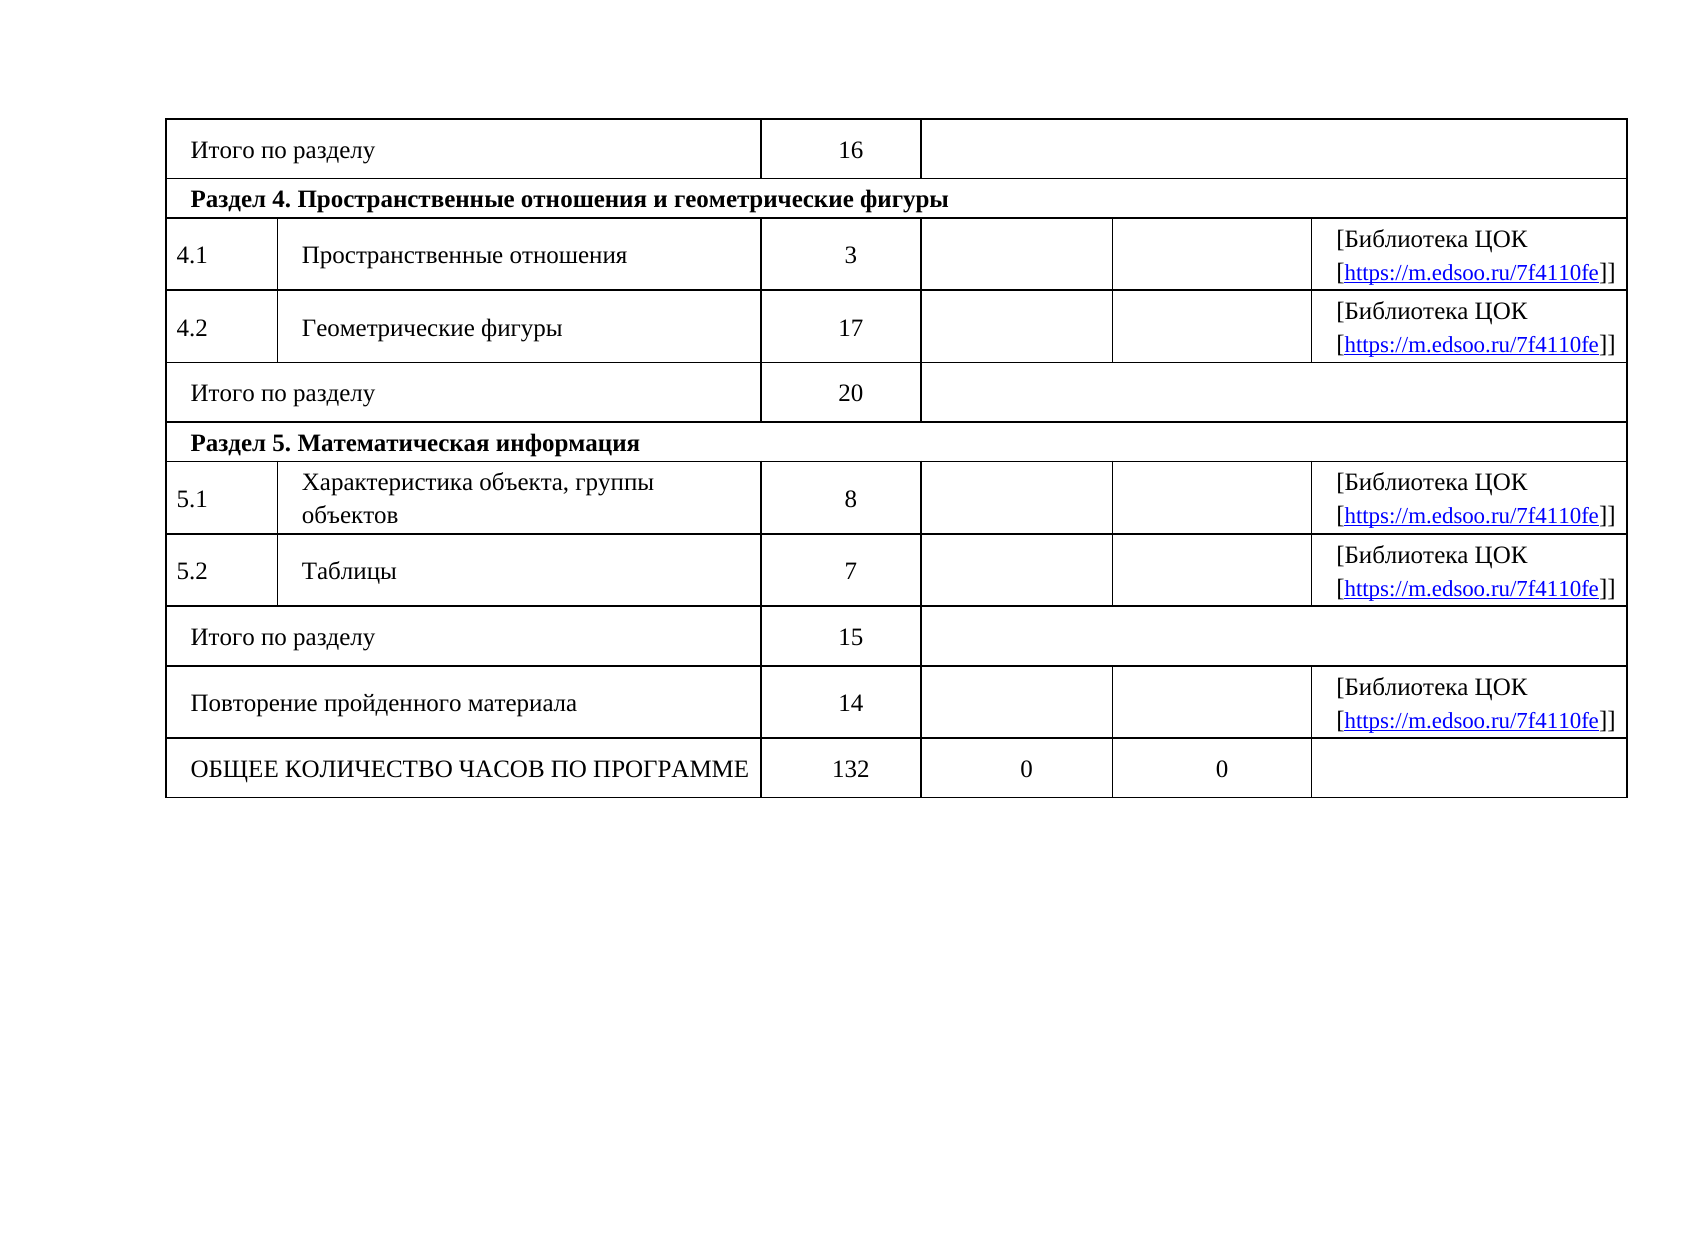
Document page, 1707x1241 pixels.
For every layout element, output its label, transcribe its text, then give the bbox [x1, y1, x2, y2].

table_cell 4.2 [167, 291, 277, 362]
table_cell [Библиотека ЦОК [https://m.edsoo.ru/7f4110fe]] [1312, 462, 1626, 533]
table_cell Таблицы [278, 535, 760, 605]
table_cell Итого по разделу [167, 607, 760, 665]
table_cell 3 [762, 219, 920, 289]
table_cell 5.2 [167, 535, 277, 605]
table_cell [1113, 219, 1311, 289]
table_cell 4.1 [167, 219, 277, 289]
table_cell [1113, 462, 1311, 533]
table_cell 20 [762, 363, 920, 421]
table_cell [1113, 291, 1311, 362]
table_cell Итого по разделу [167, 363, 760, 421]
table_cell [922, 667, 1112, 737]
table_cell [922, 535, 1112, 605]
table_cell Характеристика объекта, группы объектов [278, 462, 760, 533]
table_cell [1113, 667, 1311, 737]
table_cell [922, 363, 1626, 421]
table_cell 5.1 [167, 462, 277, 533]
table_cell [922, 219, 1112, 289]
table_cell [1312, 219, 1626, 289]
table_cell [Библиотека ЦОК [https://m.edsoo.ru/7f4110fe]] [1312, 667, 1626, 737]
table_cell [922, 607, 1626, 665]
table_cell Раздел 4. Пространственные отношения и геометрические фигуры [167, 179, 1626, 217]
table_cell [Библиотека ЦОК [https://m.edsoo.ru/7f4110fe]] [1312, 291, 1626, 362]
table_cell [1312, 739, 1626, 797]
table_cell Повторение пройденного материала [167, 667, 760, 737]
table_cell Итого по разделу [167, 120, 760, 178]
table_cell 132 [762, 739, 920, 797]
table_cell 0 [1113, 739, 1311, 797]
table_cell [922, 291, 1112, 362]
table_cell 0 [922, 739, 1112, 797]
table_cell [922, 462, 1112, 533]
table_cell 8 [762, 462, 920, 533]
table_cell [922, 120, 1626, 178]
table_cell Пространственные отношения [278, 219, 760, 289]
table_cell Геометрические фигуры [278, 291, 760, 362]
table_cell 7 [762, 535, 920, 605]
table_cell 17 [762, 291, 920, 362]
table_cell ОБЩЕЕ КОЛИЧЕСТВО ЧАСОВ ПО ПРОГРАММЕ [167, 739, 760, 797]
table_cell 15 [762, 607, 920, 665]
table_cell 14 [762, 667, 920, 737]
table_cell [Библиотека ЦОК [https://m.edsoo.ru/7f4110fe]] [1312, 535, 1626, 605]
table_cell Раздел 5. Математическая информация [167, 423, 1626, 461]
table_cell [1113, 535, 1311, 605]
table_cell 16 [762, 120, 920, 178]
